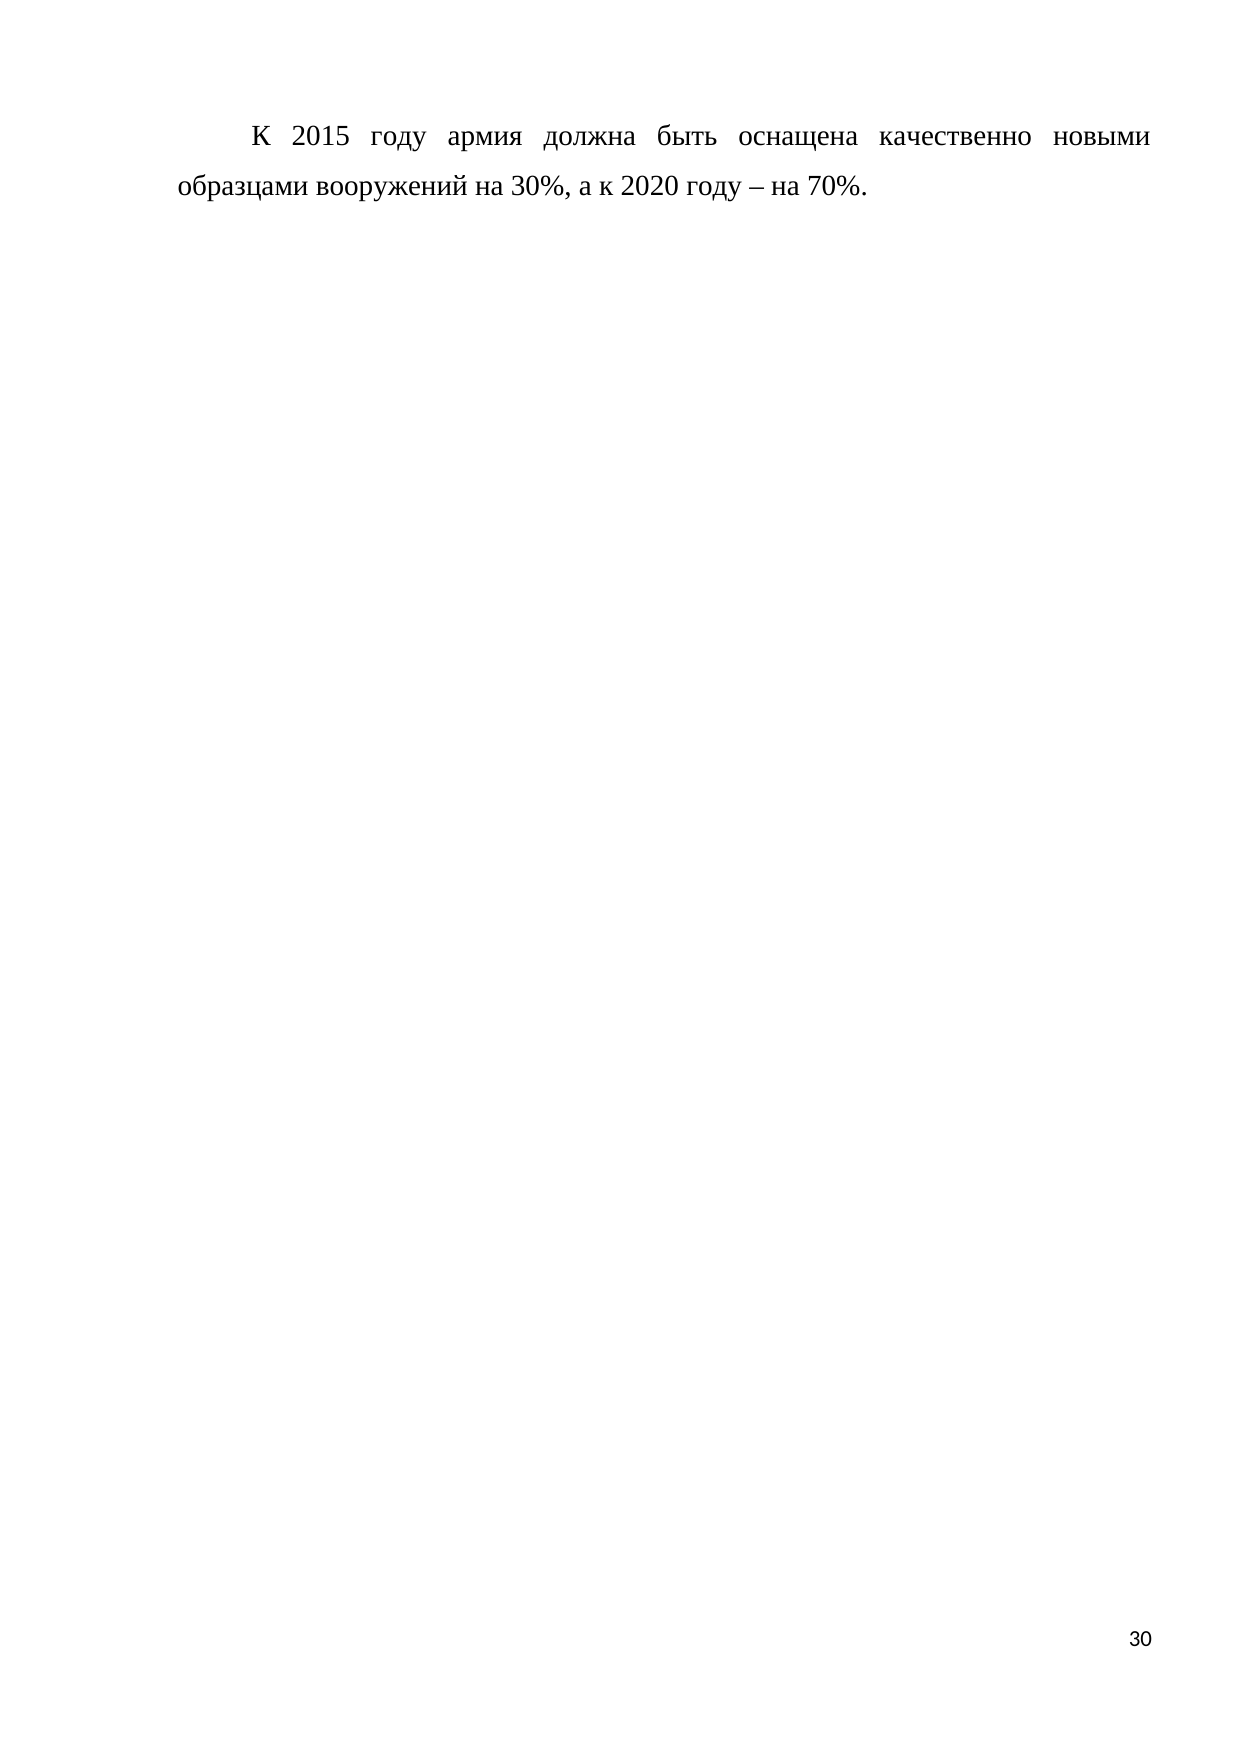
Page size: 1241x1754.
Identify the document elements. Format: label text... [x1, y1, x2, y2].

text К 2015 году армия должна быть оснащена качественно новыми образцами вооружений на 30%, а к 2020 году – на 70%. [177, 118, 1152, 202]
